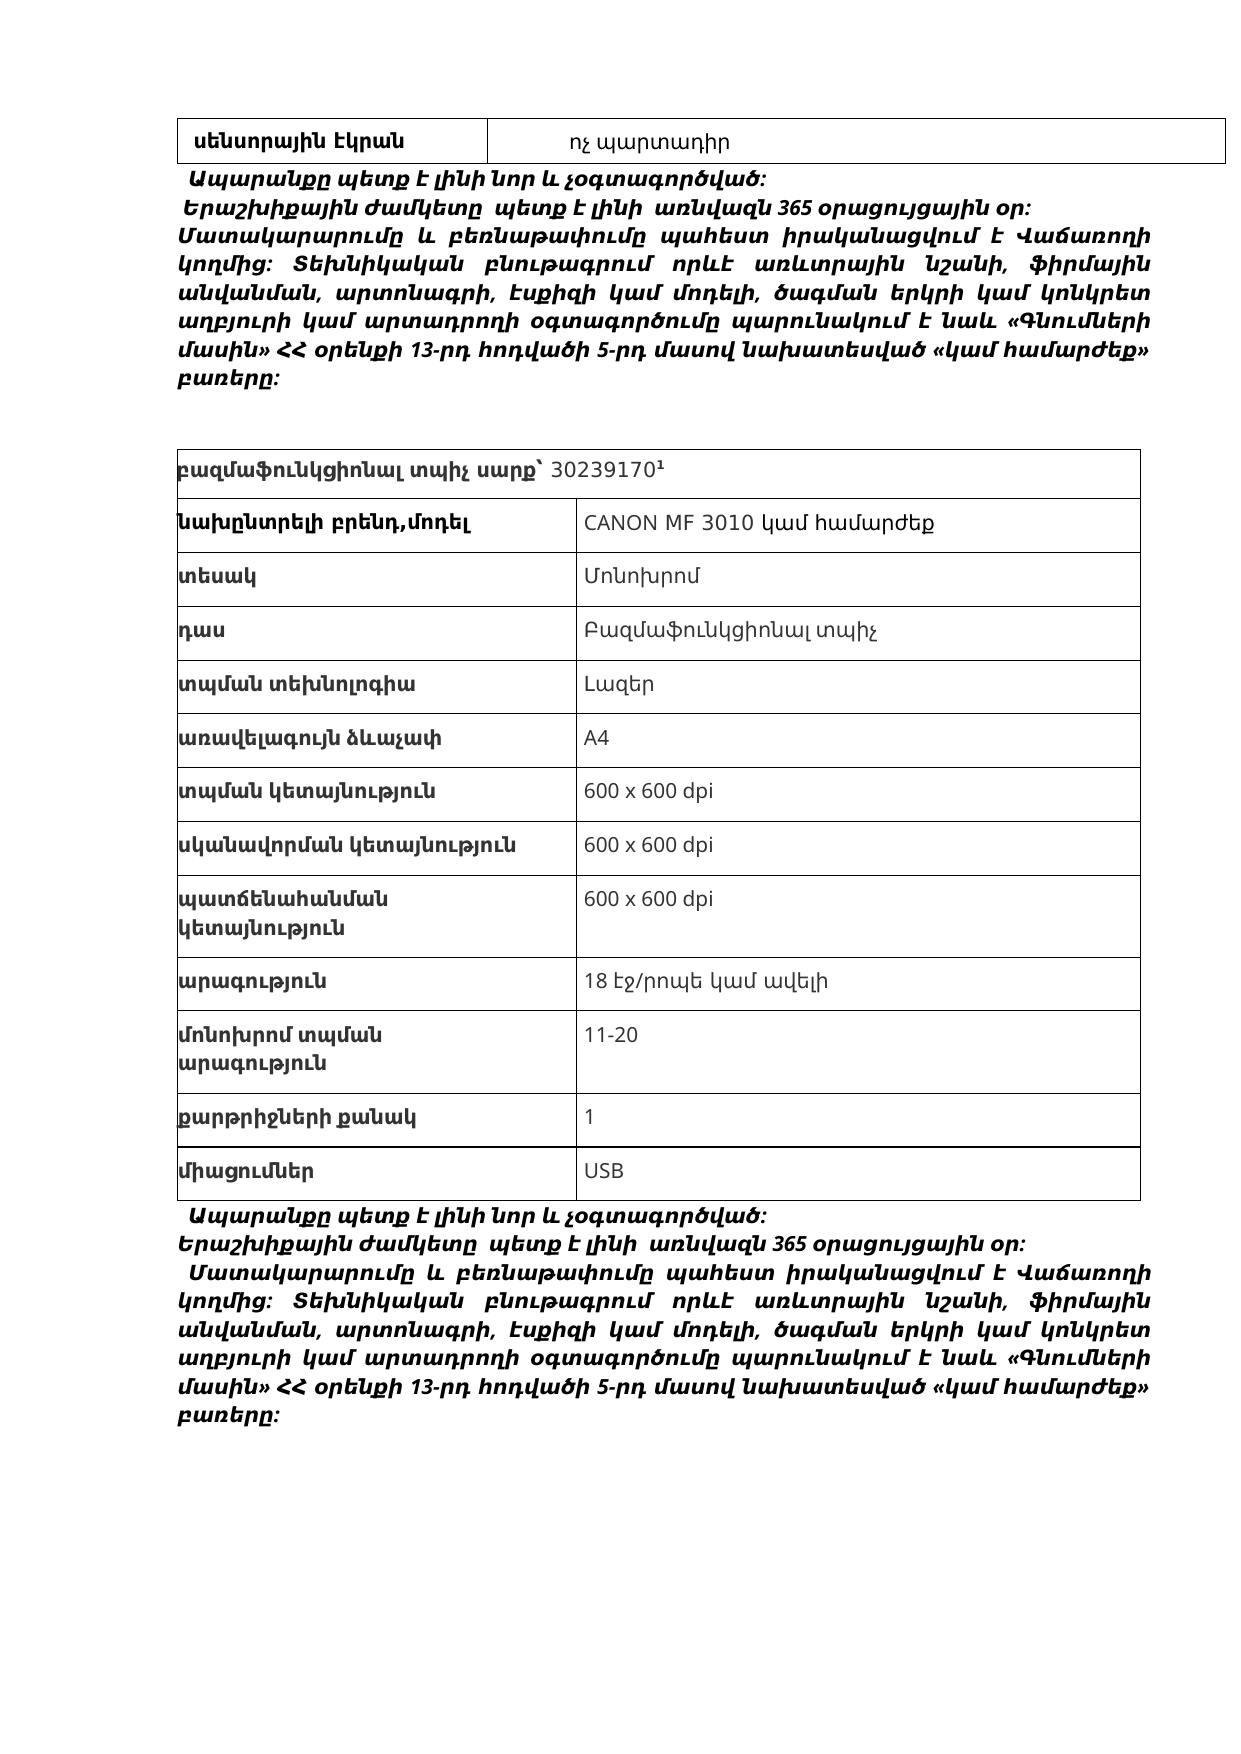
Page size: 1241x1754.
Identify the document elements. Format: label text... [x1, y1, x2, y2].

table_cell Մոնոխրոմ [577, 553, 1140, 606]
table_cell Բազմաֆունկցիոնալ տպիչ [577, 607, 1140, 659]
table_cell տեսակ [178, 553, 576, 606]
table_cell 1 [577, 1094, 1140, 1146]
table_cell USB [577, 1148, 1140, 1200]
table_cell տպման կետայնություն [178, 768, 576, 821]
text Մատակարարումը և բեռնաթափումը պահեստ իրականացվում է Վաճառողի կողմից: Տեխնիկական բնութագրում որևէ առևտրային նշանի, ֆիրմային անվանման, արտոնագրի, էսքիզի կամ մոդելի, ծագման երկրի կամ կոնկրետ աղբյուրի կամ արտադրողի օգտագործումը պարունակում է նաև «Գնումների մասին» ՀՀ օրենքի 13-րդ հոդվածի 5-րդ մասով նախատեսված «կամ համարժեք» բառերը: [177, 221, 1152, 392]
table_cell A4 [577, 714, 1140, 767]
table_cell սկանավորման կետայնություն [178, 822, 576, 874]
table_cell տպման տեխնոլոգիա [178, 661, 576, 713]
table_cell սենսորային էկրան [178, 119, 487, 163]
table_cell քարթրիջների քանակ [178, 1094, 576, 1146]
table_cell ոչ պարտադիր [488, 119, 1225, 163]
table_cell արագություն [178, 958, 576, 1010]
table_header բազմաֆունկցիոնալ տպիչ սարք՝ 302391701 [178, 450, 1140, 498]
table_cell 600 x 600 dpi [577, 822, 1140, 874]
table_cell 600 x 600 dpi [577, 876, 1140, 957]
table_cell 600 x 600 dpi [577, 768, 1140, 821]
text Երաշխիքային ժամկետը պետք է լինի առնվազն 365 օրացույցային օր: [177, 193, 1152, 221]
text Մատակարարումը և բեռնաթափումը պահեստ իրականացվում է Վաճառողի կողմից: Տեխնիկական բնութագրում որևէ առևտրային նշանի, ֆիրմային անվանման, արտոնագրի, էսքիզի կամ մոդելի, ծագման երկրի կամ կոնկրետ աղբյուրի կամ արտադրողի օգտագործումը պարունակում է նաև «Գնումների մասին» ՀՀ օրենքի 13-րդ հոդվածի 5-րդ մասով նախատեսված «կամ համարժեք» բառերը: [177, 1258, 1152, 1429]
table_cell մոնոխրոմ տպման արագություն [178, 1011, 576, 1093]
table_cell դաս [178, 607, 576, 659]
table_cell 18 էջ/րոպե կամ ավելի [577, 958, 1140, 1010]
text Ապարանքը պետք է լինի նոր և չօգտագործված: [177, 164, 1152, 193]
table_cell նախընտրելի բրենդ,մոդել [178, 499, 576, 552]
table_cell առավելագույն ձևաչափ [178, 714, 576, 767]
text Ապարանքը պետք է լինի նոր և չօգտագործված: [177, 1201, 1152, 1229]
table_cell CANON MF 3010 կամ համարժեք [577, 499, 1140, 552]
table_cell պատճենահանման կետայնություն [178, 876, 576, 957]
table_cell 11-20 [577, 1011, 1140, 1093]
table_cell միացումներ [178, 1148, 576, 1200]
text Երաշխիքային ժամկետը պետք է լինի առնվազն 365 օրացույցային օր: [177, 1229, 1152, 1258]
table_cell Լազեր [577, 661, 1140, 713]
